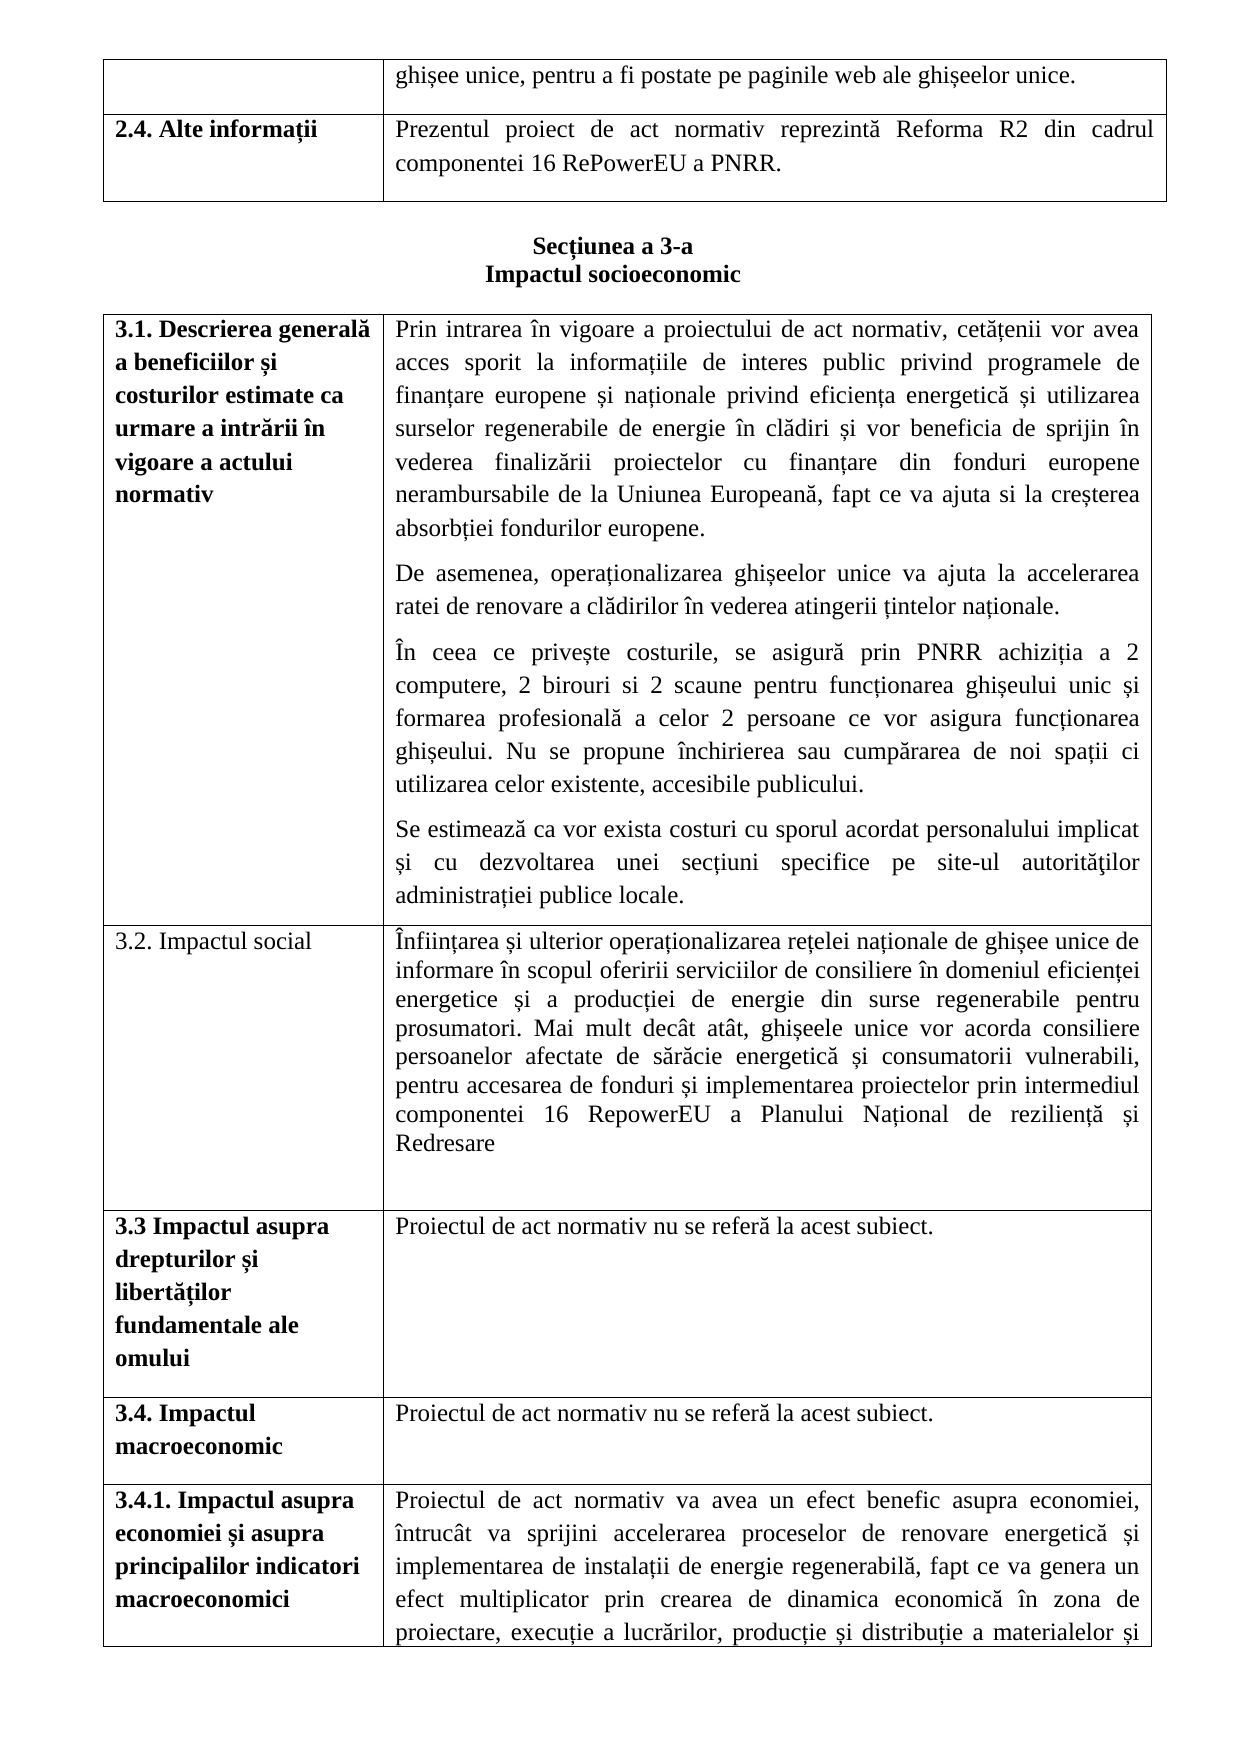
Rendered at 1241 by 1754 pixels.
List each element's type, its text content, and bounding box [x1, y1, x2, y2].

table_cell Prezentul proiect de act normativ reprezintă Reforma R2 din cadrul componentei 16 RePowerEU a PNRR. [384, 115, 1166, 201]
table_cell Proiectul de act normativ nu se referă la acest subiect. [384, 1398, 1151, 1484]
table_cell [104, 60, 383, 113]
subtitle Secțiunea a 3-a [89, 231, 1137, 259]
table_cell 3.2. Impactul social [104, 926, 383, 1210]
table_cell Proiectul de act normativ nu se referă la acest subiect. [384, 1211, 1151, 1397]
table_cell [104, 1485, 383, 1646]
table_cell 3.3 Impactul asupra drepturilor și libertăților fundamentale ale omului [104, 1211, 383, 1397]
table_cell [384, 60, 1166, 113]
text Impactul socioeconomic [89, 259, 1137, 288]
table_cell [384, 1485, 1151, 1646]
table_cell Înființarea și ulterior operaționalizarea rețelei naționale de ghișee unice de informare în scopul oferirii serviciilor de consiliere în domeniul eficienței energetice și a producției de energie din surse regenerabile pentru prosumatori. Mai mult decât atât, ghișeele unice vor acorda consiliere persoanelor afectate de sărăcie energetică și consumatorii vulnerabili, pentru accesarea de fonduri și implementarea proiectelor prin intermediul componentei 16 RepowerEU a Planului Național de reziliență și Redresare [384, 926, 1151, 1210]
table_cell 3.4. Impactul macroeconomic [104, 1398, 383, 1484]
table_cell 2.4. Alte informații [104, 115, 383, 201]
table_header 3.1. Descrierea generală a beneficiilor și costurilor estimate ca urmare a intrării în vigoare a actului normativ [104, 315, 383, 925]
table_header Prin intrarea în vigoare a proiectului de act normativ, cetățenii vor avea acces sporit la informațiile de interes public privind programele de finanțare europene și naționale privind eficiența energetică și utilizarea surselor regenerabile de energie în clădiri și vor beneficia de sprijin în vederea finalizării proiectelor cu finanțare din fonduri europene nerambursabile de la Uniunea Europeană, fapt ce va ajuta si la creșterea absorbției fondurilor europene. De asemenea, operaționalizarea ghișeelor unice va ajuta la accelerarea ratei de renovare a clădirilor în vederea atingerii țintelor naționale. În ceea ce privește costurile, se asigură prin PNRR achiziția a 2 computere, 2 birouri si 2 scaune pentru funcționarea ghișeului unic și formarea profesională a celor 2 persoane ce vor asigura funcționarea ghișeului. Nu se propune închirierea sau cumpărarea de noi spații ci utilizarea celor existente, accesibile publicului. Se estimează ca vor exista costuri cu sporul acordat personalului implicat și cu dezvoltarea unei secțiuni specifice pe site-ul autorităţilor administrației publice locale. [384, 315, 1151, 925]
